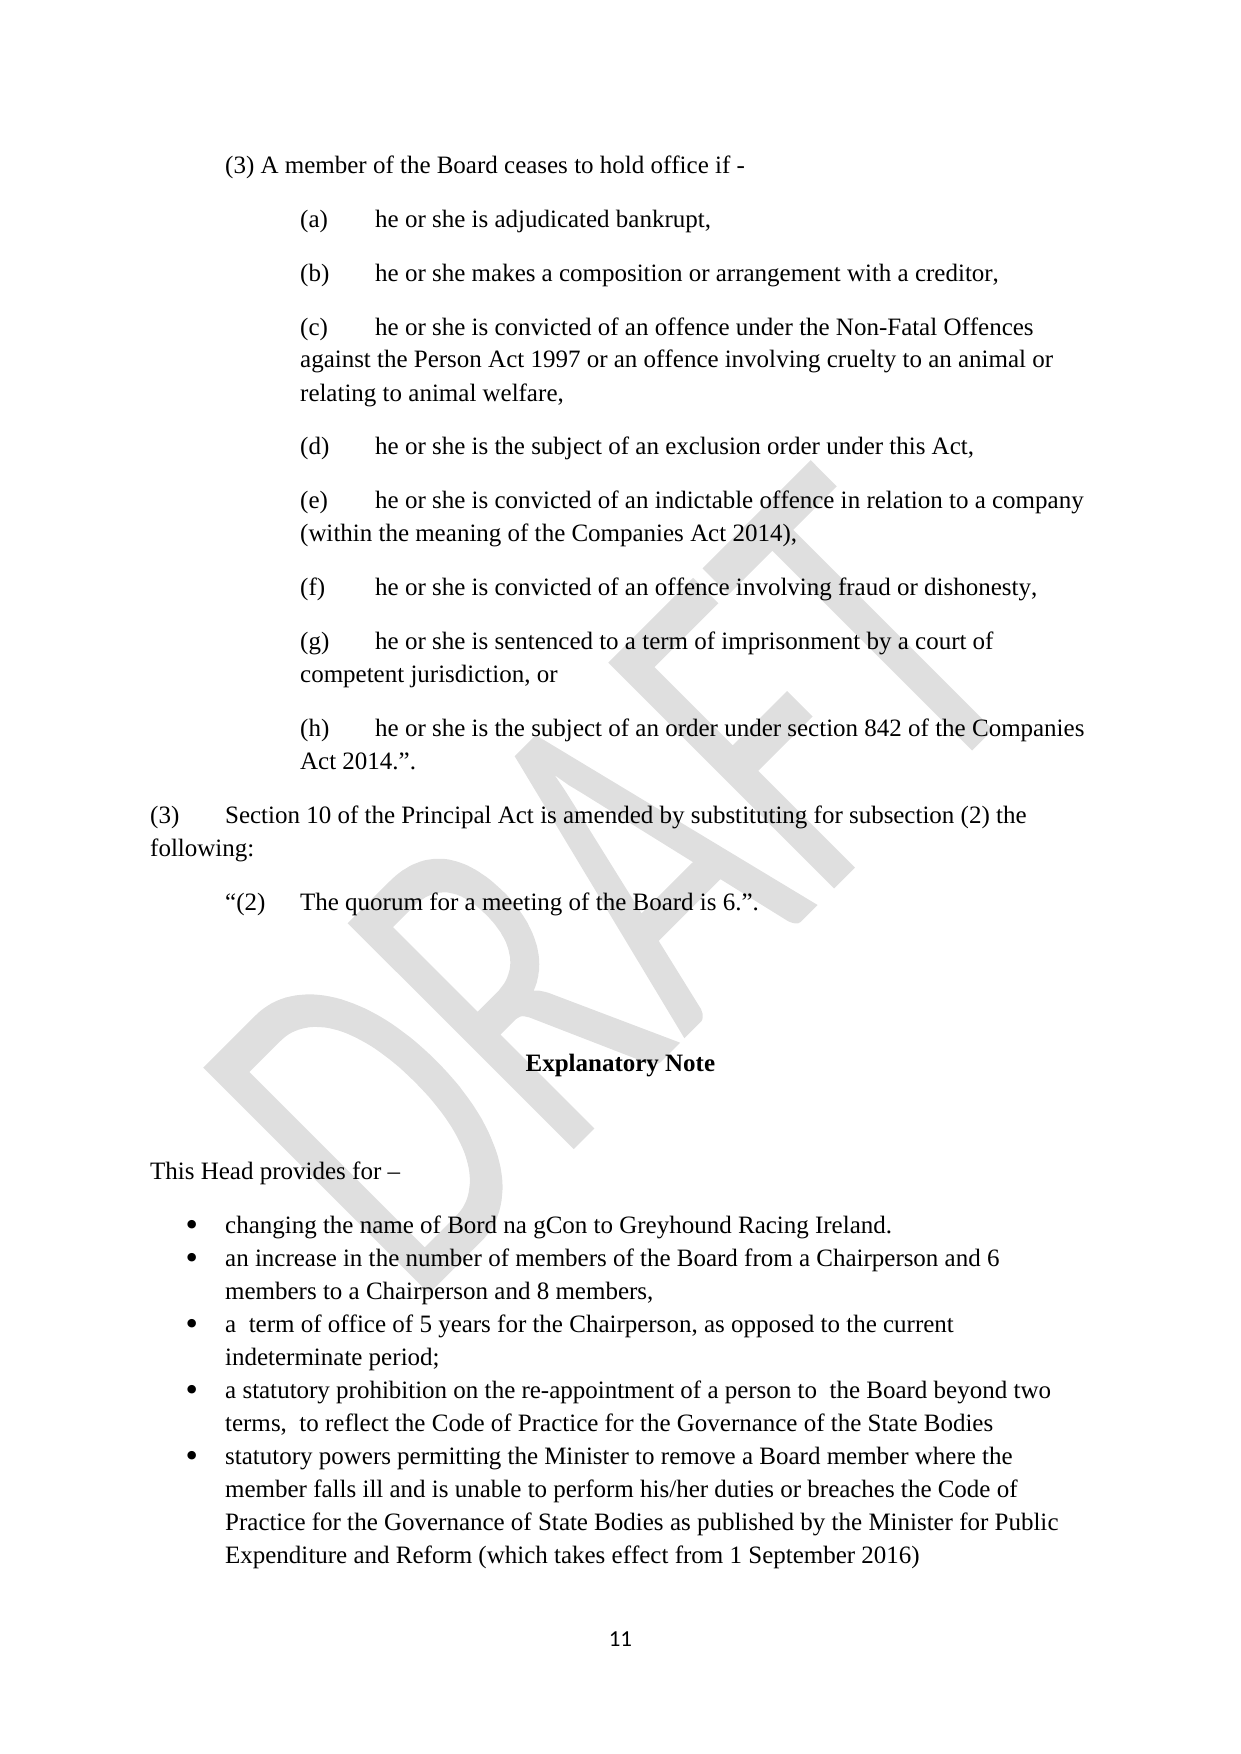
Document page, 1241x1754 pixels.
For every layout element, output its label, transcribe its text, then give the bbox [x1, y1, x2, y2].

text “(2) The quorum for a meeting of the Board is 6.”. [150, 887, 1090, 915]
list an increase in the number of members of the Board from a Chairperson and 6 members to a Chairperson and 8 members, [187, 1243, 1090, 1304]
text (e) he or she is convicted of an indictable offence in relation to a company (within the meaning of the Companies Act 2014), [300, 485, 1090, 547]
text (b) he or she makes a composition or arrangement with a creditor, [300, 258, 1090, 286]
text (f) he or she is convicted of an offence involving fraud or dishonesty, [300, 572, 1090, 601]
list a term of office of 5 years for the Chairperson, as opposed to the current indeterminate period; [187, 1309, 1090, 1371]
text (a) he or she is adjudicated bankrupt, [300, 204, 1090, 233]
text (g) he or she is sentenced to a term of imprisonment by a court of competent jurisdiction, or [300, 626, 1090, 688]
text (3) Section 10 of the Principal Act is amended by substituting for subsection (2) the following: [150, 800, 1090, 862]
text (h) he or she is the subject of an order under section 842 of the Companies Act 2014.”. [300, 713, 1090, 775]
text Explanatory Note [150, 1048, 1090, 1077]
text (c) he or she is convicted of an offence under the Non-Fatal Offences against the Person Act 1997 or an offence involving cruelty to an animal or relating to animal welfare, [300, 312, 1090, 406]
list changing the name of Bord na gCon to Greyhound Racing Ireland. [187, 1210, 1090, 1238]
list statutory powers permitting the Minister to remove a Board member where the member falls ill and is unable to perform his/her duties or breaches the Code of Practice for the Governance of State Bodies as published by the Minister for Public Expenditure and Reform (which takes effect from 1 September 2016) [187, 1441, 1090, 1569]
list a statutory prohibition on the re-appointment of a person to the Board beyond two terms, to reflect the Code of Practice for the Governance of the State Bodies [187, 1375, 1090, 1437]
text This Head provides for – [150, 1156, 1090, 1185]
text (d) he or she is the subject of an exclusion order under this Act, [300, 431, 1090, 460]
text (3) A member of the Board ceases to hold office if - [150, 150, 1090, 179]
